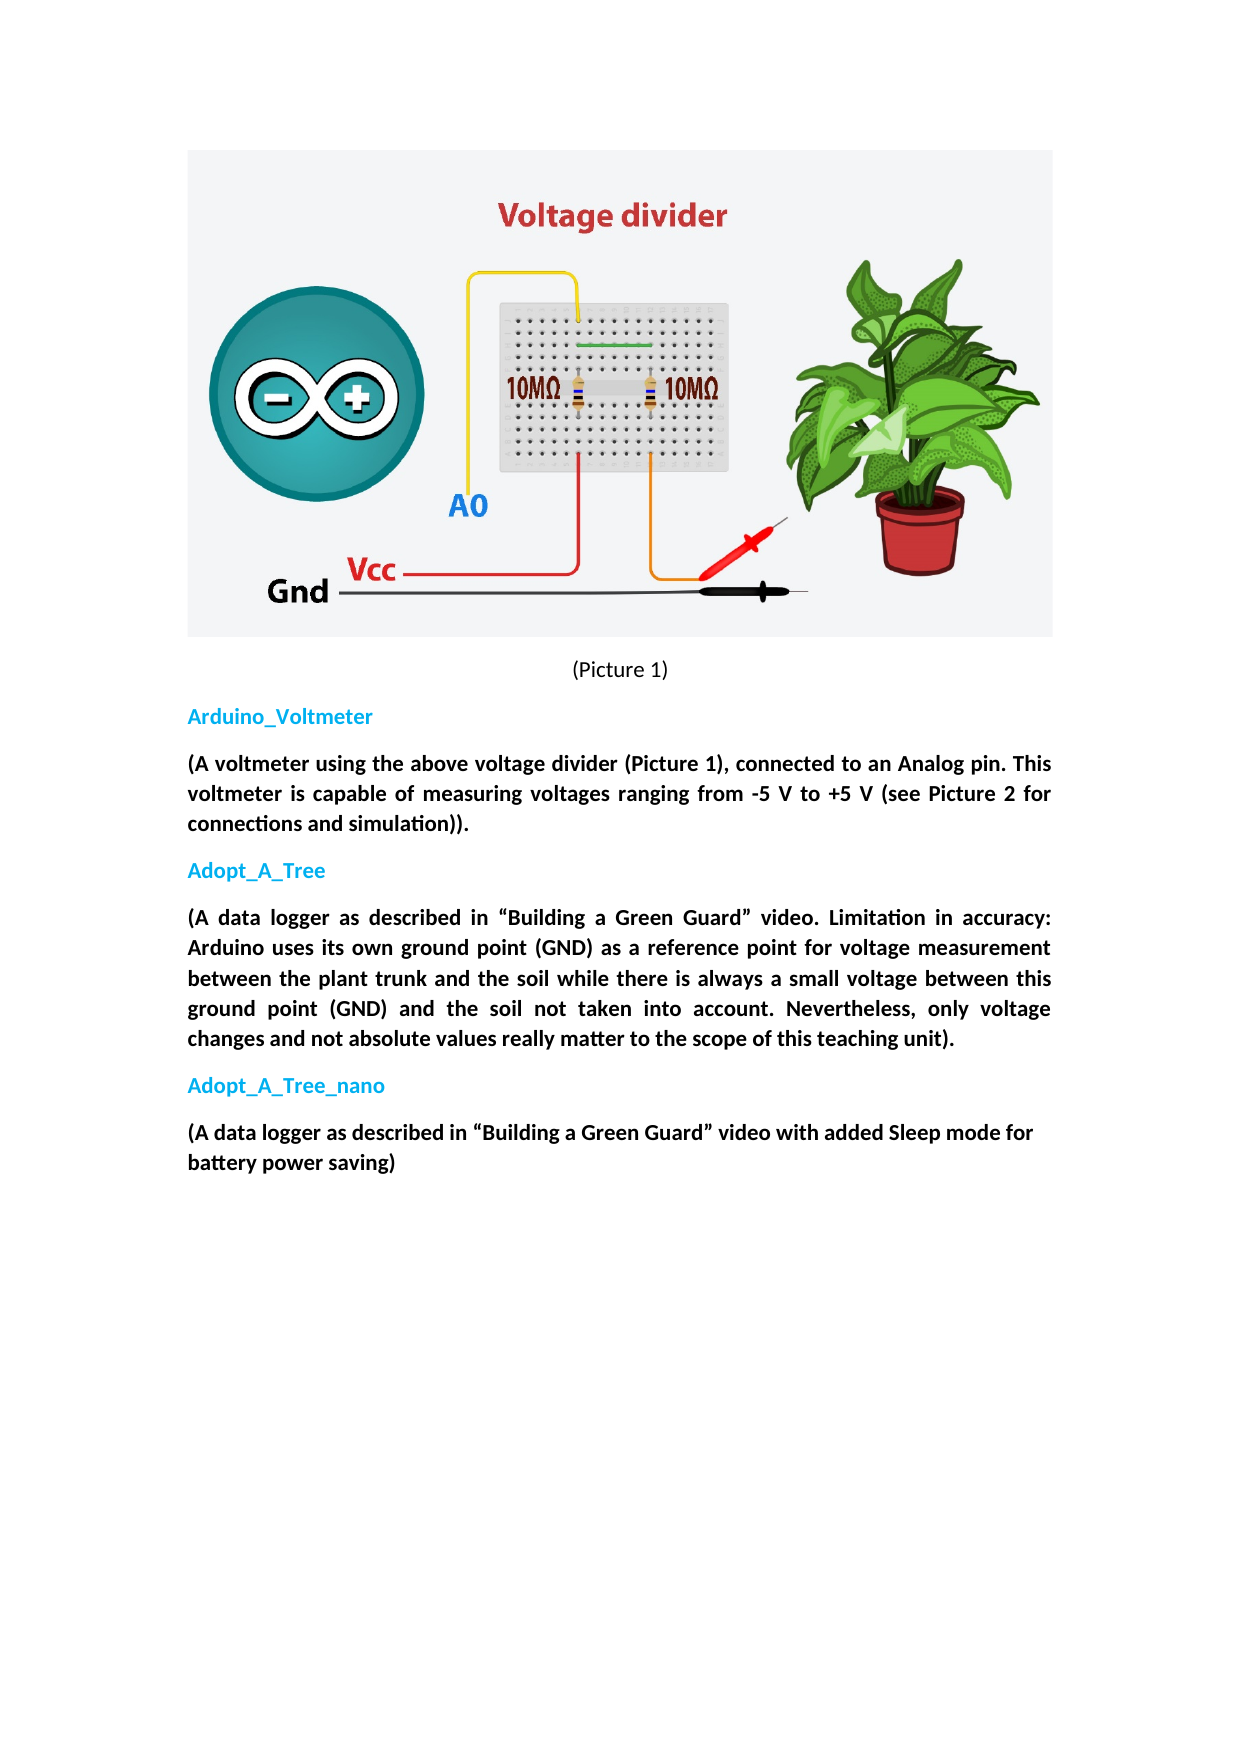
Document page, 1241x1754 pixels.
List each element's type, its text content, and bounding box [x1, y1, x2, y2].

text (A data logger as described in “Building a Green Guard” video. Limitation in accuracy: Arduino uses its own ground point (GND) as a reference point for voltage measurement between the plant trunk and the soil while there is always a small voltage between this ground point (GND) and the soil not taken into account. Nevertheless, only voltage changes and not absolute values really matter to the scope of this teaching unit). [187, 903, 1053, 1052]
text Arduino_Voltmeter [187, 702, 1053, 730]
text (A data logger as described in “Building a Green Guard” video with added Sleep mode for battery power saving) [187, 1118, 1053, 1176]
text Adopt_A_Tree [187, 856, 1053, 884]
text (Picture 1) [187, 655, 1053, 683]
text Adopt_A_Tree_nano [187, 1071, 1053, 1099]
text (A voltmeter using the above voltage divider (Picture 1), connected to an Analog pin. This voltmeter is capable of measuring voltages ranging from -5 V to +5 V (see Picture 2 for connections and simulation)). [187, 749, 1053, 837]
picture [187, 150, 1053, 637]
